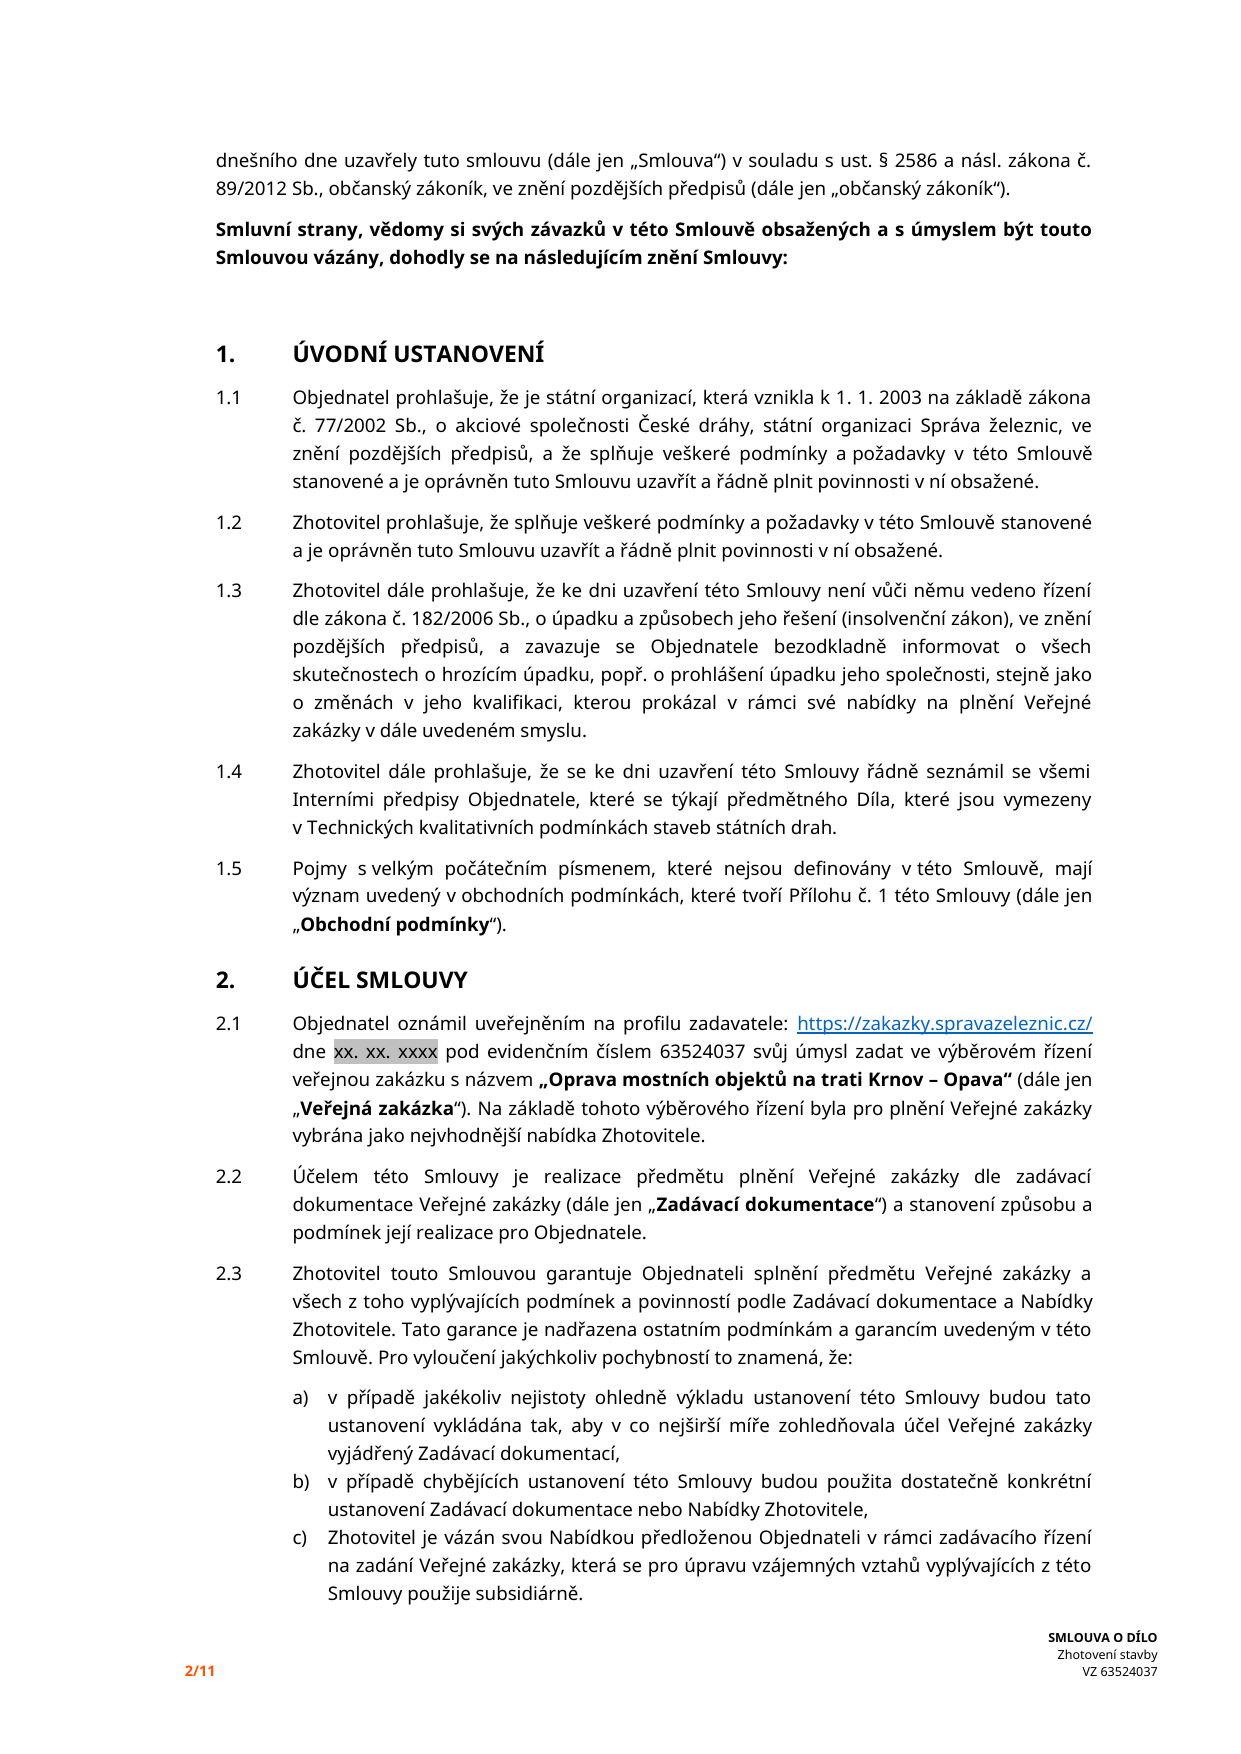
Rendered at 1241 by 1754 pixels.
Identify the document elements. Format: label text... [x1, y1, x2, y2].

text ÚČEL SMLOUVY [216, 964, 1093, 995]
text Objednatel prohlašuje, že je státní organizací, která vznikla k 1. 1. 2003 na základě zákona č. 77/2002 Sb., o akciové společnosti České dráhy, státní organizaci Správa železnic, ve znění pozdějších předpisů, a že splňuje veškeré podmínky a požadavky v této Smlouvě stanovené a je oprávněn tuto Smlouvu uzavřít a řádně plnit povinnosti v ní obsažené. [216, 384, 1093, 494]
text dnešního dne uzavřely tuto smlouvu (dále jen „Smlouva“) v souladu s ust. § 2586 a násl. zákona č. 89/2012 Sb., občanský zákoník, ve znění pozdějších předpisů (dále jen „občanský zákoník“). [216, 147, 1093, 201]
text Zhotovitel dále prohlašuje, že ke dni uzavření této Smlouvy není vůči němu vedeno řízení dle zákona č. 182/2006 Sb., o úpadku a způsobech jeho řešení (insolvenční zákon), ve znění pozdějších předpisů, a zavazuje se Objednatele bezodkladně informovat o všech skutečnostech o hrozícím úpadku, popř. o prohlášení úpadku jeho společnosti, stejně jako o změnách v jeho kvalifikaci, kterou prokázal v rámci své nabídky na plnění Veřejné zakázky v dále uvedeném smyslu. [216, 578, 1093, 743]
text Zhotovitel prohlašuje, že splňuje veškeré podmínky a požadavky v této Smlouvě stanovené a je oprávněn tuto Smlouvu uzavřít a řádně plnit povinnosti v ní obsažené. [216, 509, 1093, 563]
text Smluvní strany, vědomy si svých závazků v této Smlouvě obsažených a s úmyslem být touto Smlouvou vázány, dohodly se na následujícím znění Smlouvy: [216, 216, 1093, 269]
text Zhotovitel dále prohlašuje, že se ke dni uzavření této Smlouvy řádně seznámil se všemi Interními předpisy Objednatele, které se týkají předmětného Díla, které jsou vymezeny v Technických kvalitativních podmínkách staveb státních drah. [216, 758, 1093, 840]
text Zhotovitel touto Smlouvou garantuje Objednateli splnění předmětu Veřejné zakázky a všech z toho vyplývajících podmínek a povinností podle Zadávací dokumentace a Nabídky Zhotovitele. Tato garance je nadřazena ostatním podmínkám a garancím uvedeným v této Smlouvě. Pro vyloučení jakýchkoliv pochybností to znamená, že: [216, 1260, 1093, 1369]
text Účelem této Smlouvy je realizace předmětu plnění Veřejné zakázky dle zadávací dokumentace Veřejné zakázky (dále jen „Zadávací dokumentace“) a stanovení způsobu a podmínek její realizace pro Objednatele. [216, 1163, 1093, 1245]
text Objednatel oznámil uveřejněním na profilu zadavatele: https://zakazky.spravazeleznic.cz/ dne xx. xx. xxxx pod evidenčním číslem 63524037 svůj úmysl zadat ve výběrovém řízení veřejnou zakázku s názvem „Oprava mostních objektů na trati Krnov – Opava“ (dále jen „Veřejná zakázka“). Na základě tohoto výběrového řízení byla pro plnění Veřejné zakázky vybrána jako nejvhodnější nabídka Zhotovitele. [216, 1011, 1093, 1148]
text v případě chybějících ustanovení této Smlouvy budou použita dostatečně konkrétní ustanovení Zadávací dokumentace nebo Nabídky Zhotovitele, [292, 1468, 1093, 1522]
text v případě jakékoliv nejistoty ohledně výkladu ustanovení této Smlouvy budou tato ustanovení vykládána tak, aby v co nejširší míře zohledňovala účel Veřejné zakázky vyjádřený Zadávací dokumentací, [292, 1384, 1093, 1466]
text ÚVODNÍ USTANOVENÍ [216, 338, 1093, 369]
text Pojmy s velkým počátečním písmenem, které nejsou definovány v této Smlouvě, mají význam uvedený v obchodních podmínkách, které tvoří Přílohu č. 1 této Smlouvy (dále jen „Obchodní podmínky“). [216, 855, 1093, 936]
text Zhotovitel je vázán svou Nabídkou předloženou Objednateli v rámci zadávacího řízení na zadání Veřejné zakázky, která se pro úpravu vzájemných vztahů vyplývajících z této Smlouvy použije subsidiárně. [292, 1524, 1093, 1606]
